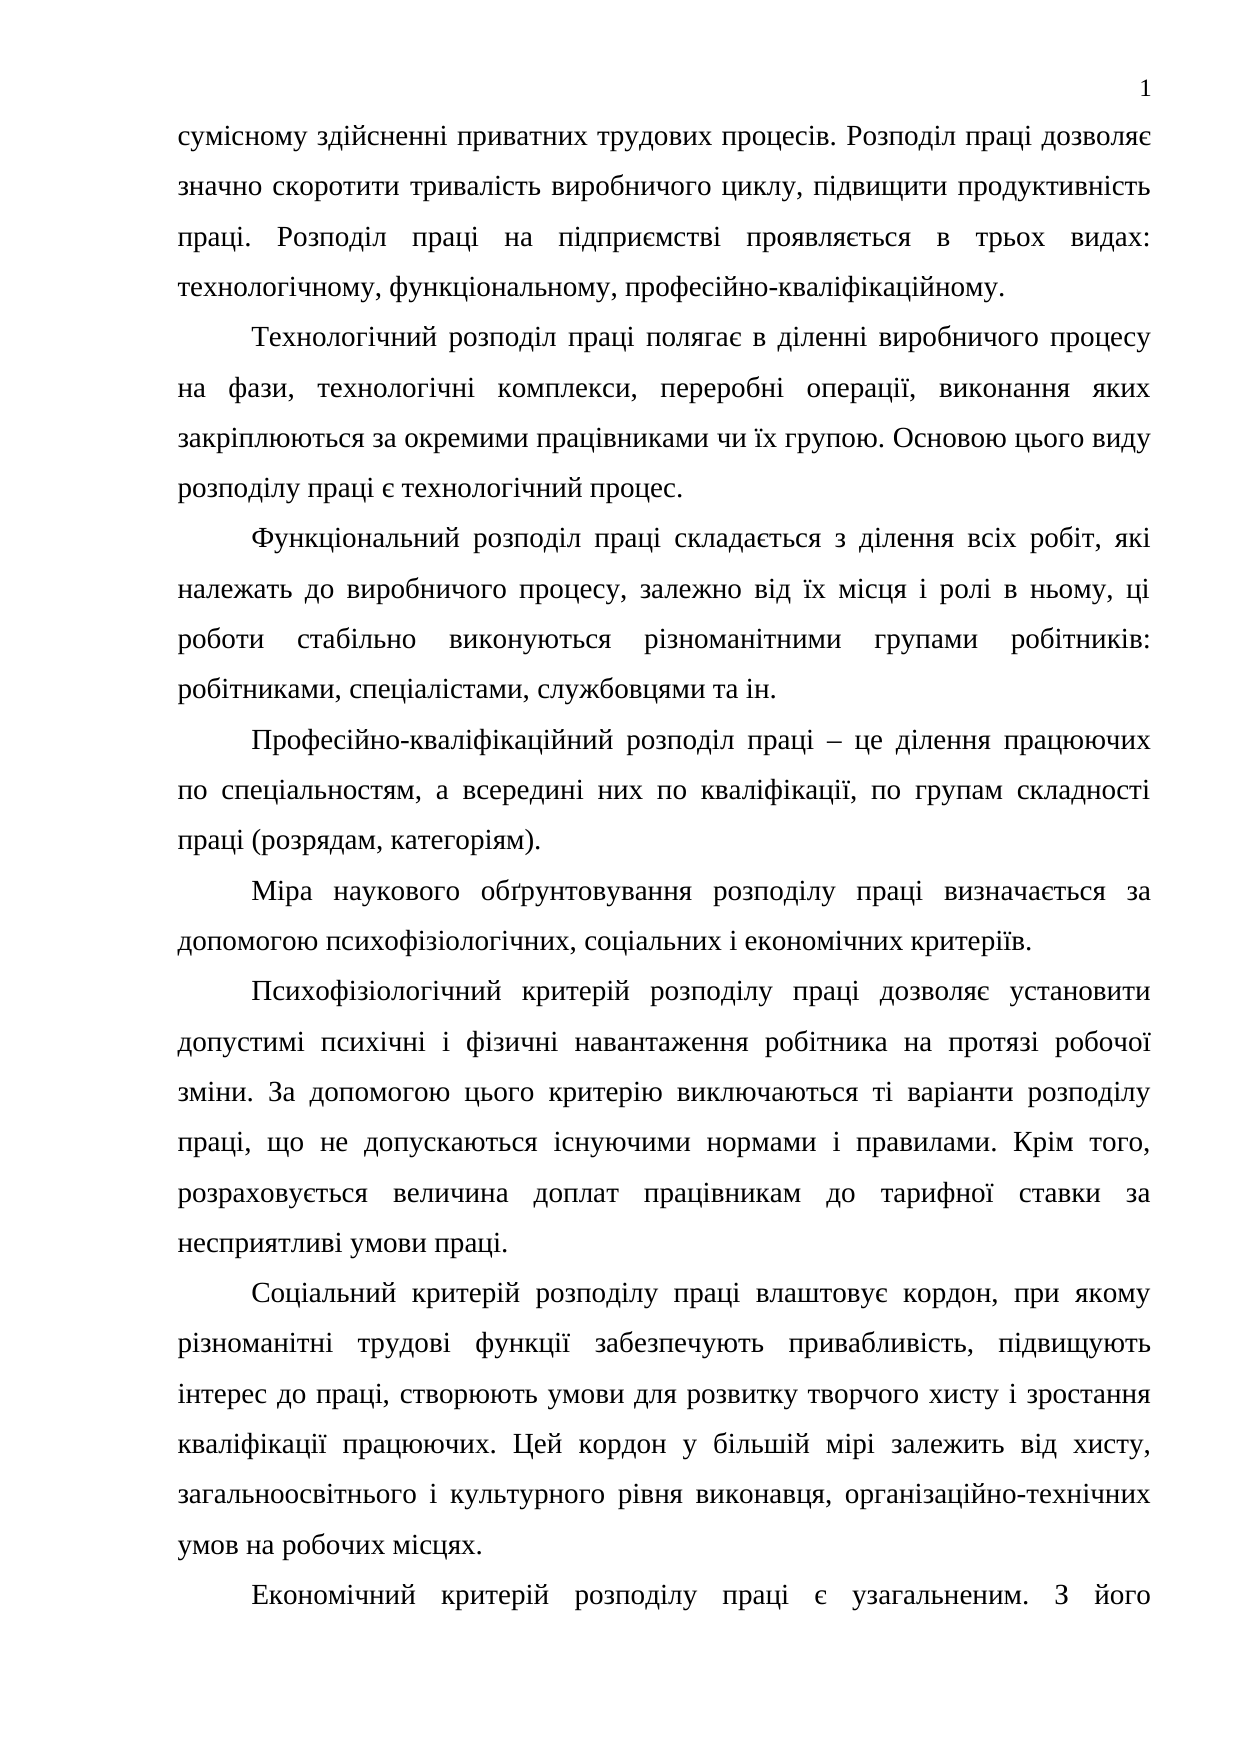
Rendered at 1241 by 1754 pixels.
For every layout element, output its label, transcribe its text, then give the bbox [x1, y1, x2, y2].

text Професійно-кваліфікаційний розподіл праці – це ділення працюючих по спеціальностям, а всередині них по кваліфікації, по групам складності праці (розрядам, категоріям). [177, 722, 1152, 856]
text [177, 118, 1152, 303]
text Міра наукового обґрунтовування розподілу праці визначається за допомогою психофізіологічних, соціальних і економічних критеріїв. [177, 873, 1152, 957]
text Технологічний розподіл праці полягає в діленні виробничого процесу на фази, технологічні комплекси, переробні операції, виконання яких закріплюються за окремими працівниками чи їх групою. Основою цього виду розподілу праці є технологічний процес. [177, 319, 1152, 504]
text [177, 1577, 1152, 1611]
text Функціональний розподіл праці складається з ділення всіх робіт, які належать до виробничого процесу, залежно від їх місця і ролі в ньому, ці роботи стабільно виконуються різноманітними групами робітників: робітниками, спеціалістами, службовцями та ін. [177, 521, 1152, 705]
text Соціальний критерій розподілу праці влаштовує кордон, при якому різноманітні трудові функції забезпечують привабливість, підвищують інтерес до праці, створюють умови для розвитку творчого хисту і зростання кваліфікації працюючих. Цей кордон у більшій мірі залежить від хисту, загальноосвітнього і культурного рівня виконавця, організаційно-технічних умов на робочих місцях. [177, 1275, 1152, 1560]
text Психофізіологічний критерій розподілу праці дозволяє установити допустимі психічні і фізичні навантаження робітника на протязі робочої зміни. За допомогою цього критерію виключаються ті варіанти розподілу праці, що не допускаються існуючими нормами і правилами. Крім того, розраховується величина доплат працівникам до тарифної ставки за несприятливі умови праці. [177, 973, 1152, 1258]
